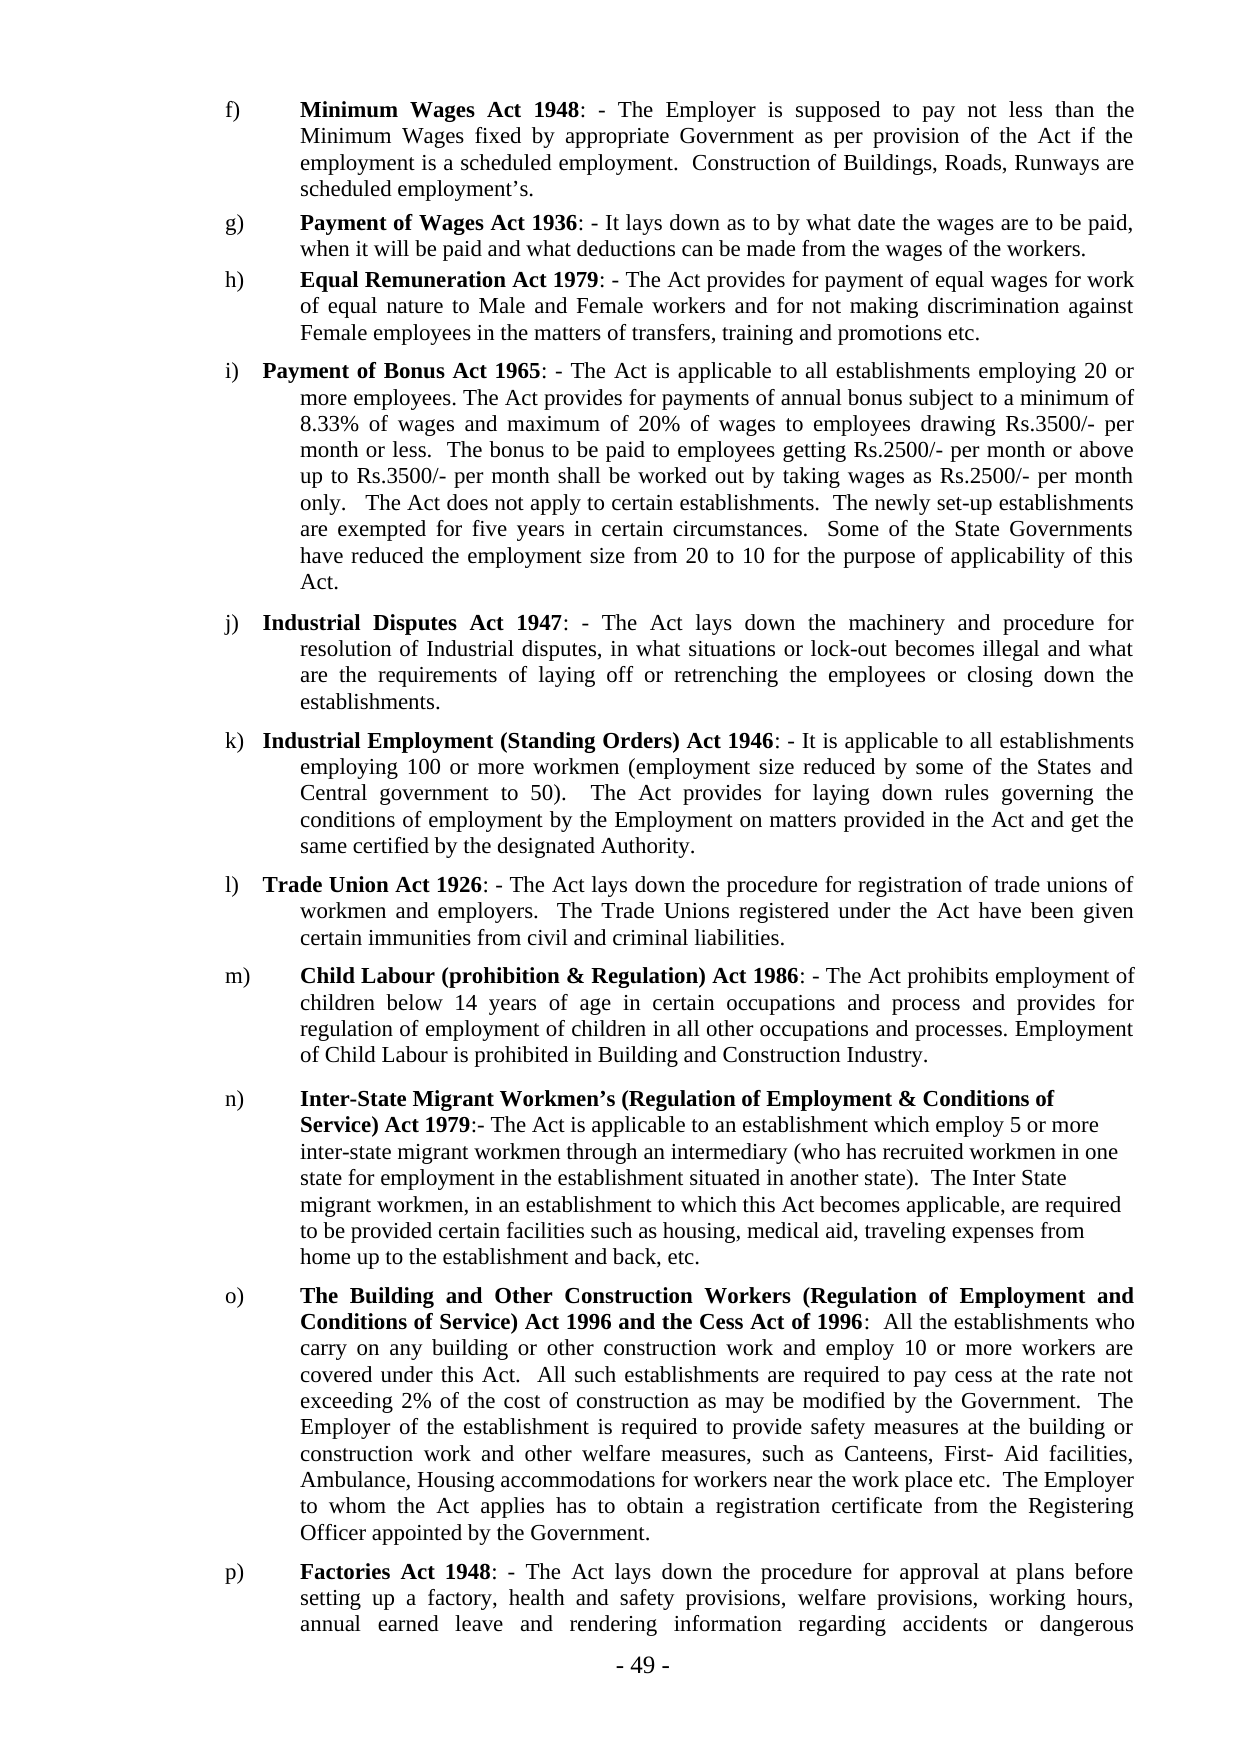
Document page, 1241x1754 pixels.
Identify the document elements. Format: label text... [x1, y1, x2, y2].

text o) The Building and Other Construction Workers (Regulation of Employment and Conditions of Service) Act 1996 and the Cess Act of 1996: All the establishments who carry on any building or other construction work and employ 10 or more workers are covered under this Act. All such establishments are required to pay cess at the rate not exceeding 2% of the cost of construction as may be modified by the Government. The Employer of the establishment is required to provide safety measures at the building or construction work and other welfare measures, such as Canteens, First- Aid facilities, Ambulance, Housing accommodations for workers near the work place etc. The Employer to whom the Act applies has to obtain a registration certificate from the Registering Officer appointed by the Government. [225, 1282, 1135, 1545]
list Trade Union Act 1926: - The Act lays down the procedure for registration of trade unions of workmen and employers. The Trade Unions registered under the Act have been given certain immunities from civil and criminal liabilities. [225, 871, 1135, 950]
list Industrial Employment (Standing Orders) Act 1946: - It is applicable to all establishments employing 100 or more workmen (employment size reduced by some of the States and Central government to 50). The Act provides for laying down rules governing the conditions of employment by the Employment on matters provided in the Act and get the same certified by the designated Authority. [225, 727, 1135, 858]
text n) Inter-State Migrant Workmen’s (Regulation of Employment & Conditions of Service) Act 1979:- The Act is applicable to an establishment which employ 5 or more inter-state migrant workmen through an intermediary (who has recruited workmen in one state for employment in the establishment situated in another state). The Inter State migrant workmen, in an establishment to which this Act becomes applicable, are required to be provided certain facilities such as housing, medical aid, traveling expenses from home up to the establishment and back, etc. [225, 1085, 1135, 1270]
list Minimum Wages Act 1948: - The Employer is supposed to pay not less than the Minimum Wages fixed by appropriate Government as per provision of the Act if the employment is a scheduled employment. Construction of Buildings, Roads, Runways are scheduled employment’s. [225, 96, 1135, 201]
list Equal Remuneration Act 1979: - The Act provides for payment of equal wages for work of equal nature to Male and Female workers and for not making discrimination against Female employees in the matters of transfers, training and promotions etc. [225, 266, 1135, 345]
list Payment of Wages Act 1936: - It lays down as to by what date the wages are to be paid, when it will be paid and what deductions can be made from the wages of the workers. [225, 209, 1135, 261]
text m) Child Labour (prohibition & Regulation) Act 1986: - The Act prohibits employment of children below 14 years of age in certain occupations and process and provides for regulation of employment of children in all other occupations and processes. Employment of Child Labour is prohibited in Building and Construction Industry. [150, 962, 1135, 1068]
list Industrial Disputes Act 1947: - The Act lays down the machinery and procedure for resolution of Industrial disputes, in what situations or lock-out becomes illegal and what are the requirements of laying off or retrenching the employees or closing down the establishments. [225, 609, 1135, 714]
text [225, 1558, 1135, 1637]
list Payment of Bonus Act 1965: - The Act is applicable to all establishments employing 20 or more employees. The Act provides for payments of annual bonus subject to a minimum of 8.33% of wages and maximum of 20% of wages to employees drawing Rs.3500/- per month or less. The bonus to be paid to employees getting Rs.2500/- per month or above up to Rs.3500/- per month shall be worked out by taking wages as Rs.2500/- per month only. The Act does not apply to certain establishments. The newly set-up establishments are exempted for five years in certain circumstances. Some of the State Governments have reduced the employment size from 20 to 10 for the purpose of applicability of this Act. [225, 357, 1135, 594]
